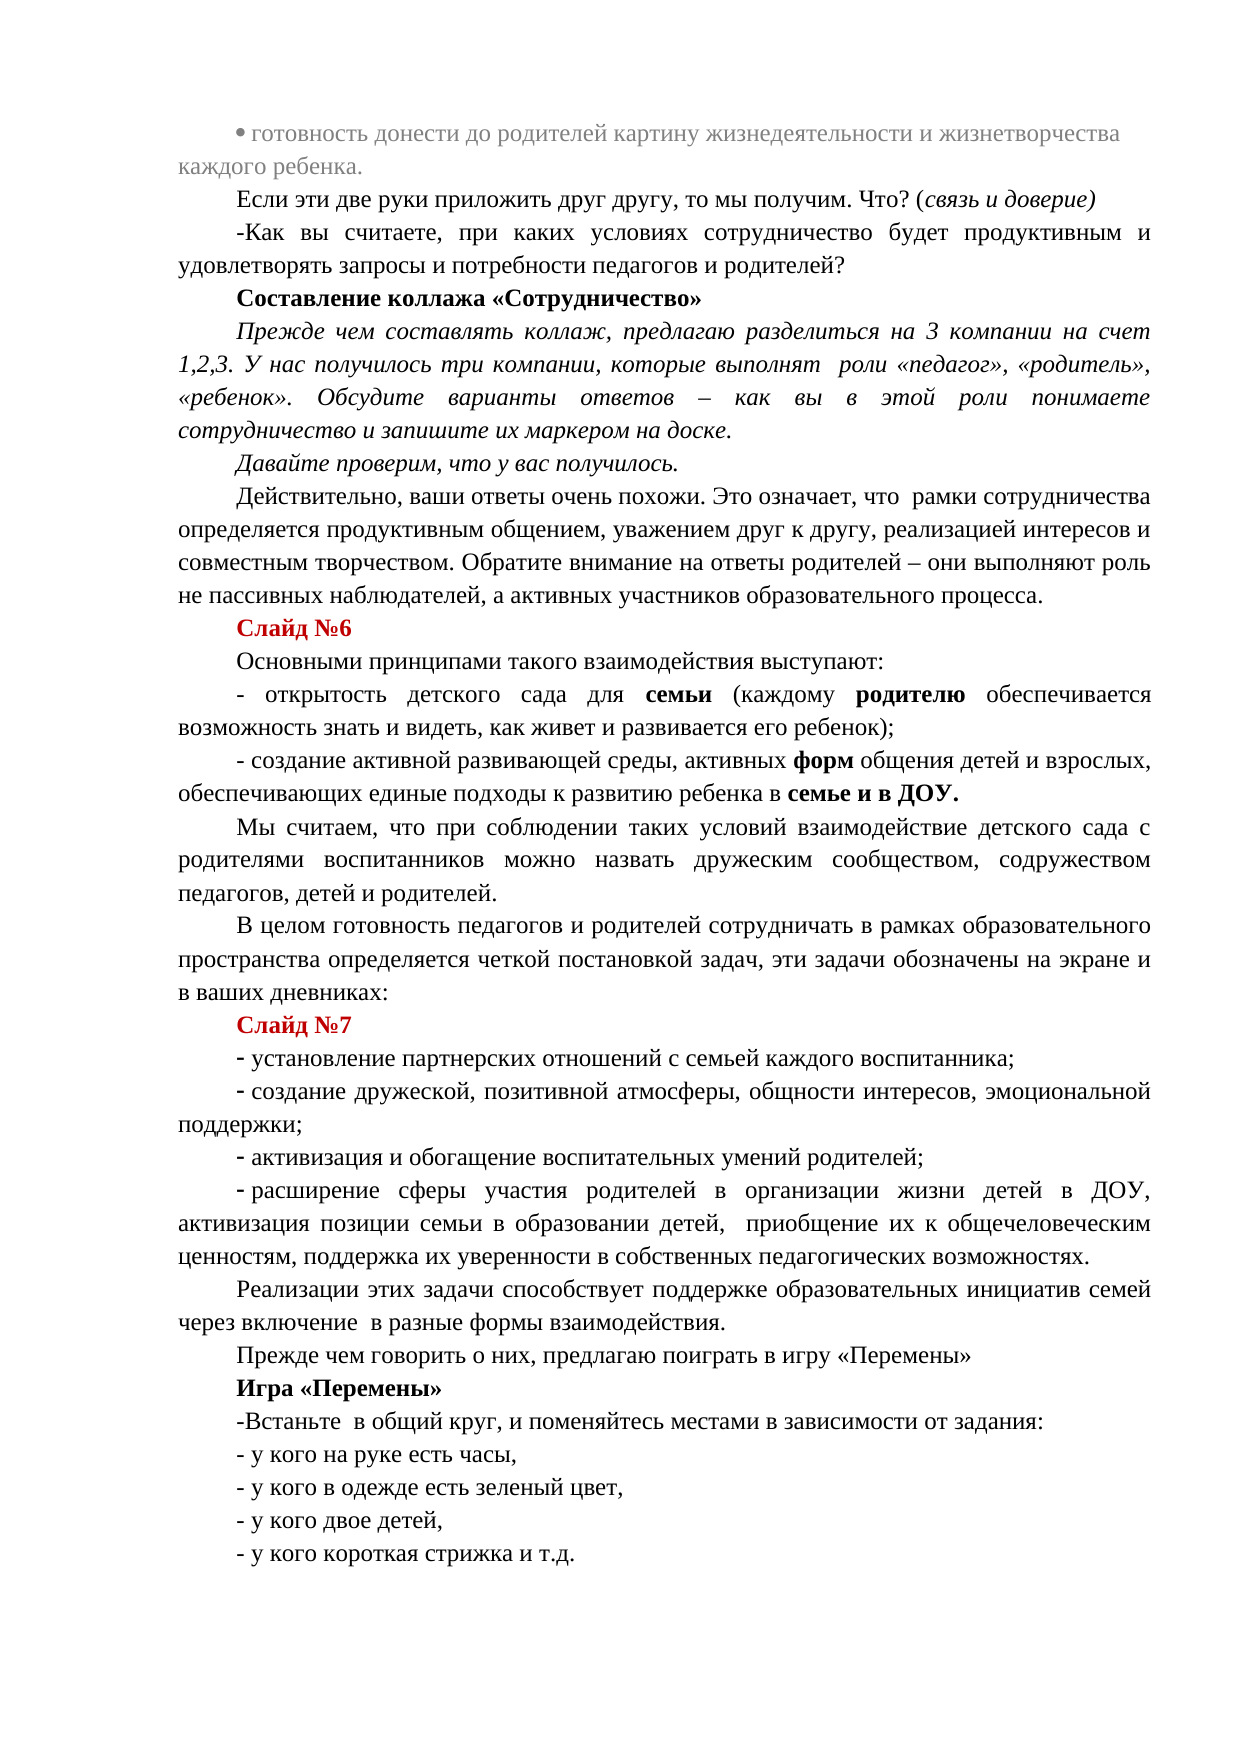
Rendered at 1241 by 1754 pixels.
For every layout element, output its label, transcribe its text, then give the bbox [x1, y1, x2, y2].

list готовность донести до родителей картину жизнедеятельности и жизнетворчества каждого ребенка. [178, 118, 1152, 180]
text Если эти две руки приложить друг другу, то мы получим. Что? (связь и доверие) [178, 184, 1152, 213]
text Давайте проверим, что у вас получилось. [178, 448, 1152, 477]
list активизация и обогащение воспитательных умений родителей; [178, 1142, 1152, 1171]
text - у кого в одежде есть зеленый цвет, [178, 1472, 1152, 1501]
text - открытость детского сада для семьи (каждому родителю обеспечивается возможность знать и видеть, как живет и развивается его ребенок); [178, 679, 1152, 741]
text Прежде чем составлять коллаж, предлагаю разделиться на 3 компании на счет 1,2,3. У нас получилось три компании, которые выполнят роли «педагог», «родитель», «ребенок». Обсудите варианты ответов – как вы в этой роли понимаете сотрудничество и запишите их маркером на доске. [178, 316, 1152, 444]
text - создание активной развивающей среды, активных форм общения детей и взрослых, обеспечивающих единые подходы к развитию ребенка в семье и в ДОУ. [178, 746, 1152, 807]
text Составление коллажа «Сотрудничество» [178, 283, 1152, 312]
list расширение сферы участия родителей в организации жизни детей в ДОУ, активизация позиции семьи в образовании детей, приобщение их к общечеловеческим ценностям, поддержка их уверенности в собственных педагогических возможностях. [178, 1175, 1152, 1269]
text В целом готовность педагогов и родителей сотрудничать в рамках образовательного пространства определяется четкой постановкой задач, эти задачи обозначены на экране и в ваших дневниках: [178, 911, 1152, 1005]
text - у кого на руке есть часы, [178, 1439, 1152, 1468]
list установление партнерских отношений с семьей каждого воспитанника; [178, 1043, 1152, 1071]
text Мы считаем, что при соблюдении таких условий взаимодействие детского сада с родителями воспитанников можно назвать дружеским сообществом, содружеством педагогов, детей и родителей. [178, 812, 1152, 906]
text Слайд №6 [178, 613, 1152, 642]
text Игра «Перемены» [178, 1373, 1152, 1402]
text Основными принципами такого взаимодействия выступают: [178, 646, 1152, 675]
text Прежде чем говорить о них, предлагаю поиграть в игру «Перемены» [178, 1340, 1152, 1369]
text Реализации этих задачи способствует поддержке образовательных инициатив семей через включение в разные формы взаимодействия. [178, 1274, 1152, 1336]
text -Как вы считаете, при каких условиях сотрудничество будет продуктивным и удовлетворять запросы и потребности педагогов и родителей? [178, 217, 1152, 279]
text Слайд №7 [178, 1010, 1152, 1038]
text -Встаньте в общий круг, и поменяйтесь местами в зависимости от задания: [178, 1406, 1152, 1435]
text Действительно, ваши ответы очень похожи. Это означает, что рамки сотрудничества определяется продуктивным общением, уважением друг к другу, реализацией интересов и совместным творчеством. Обратите внимание на ответы родителей – они выполняют роль не пассивных наблюдателей, а активных участников образовательного процесса. [178, 481, 1152, 609]
text - у кого двое детей, [178, 1505, 1152, 1534]
list создание дружеской, позитивной атмосферы, общности интересов, эмоциональной поддержки; [178, 1076, 1152, 1137]
text - у кого короткая стрижка и т.д. [178, 1538, 1152, 1567]
